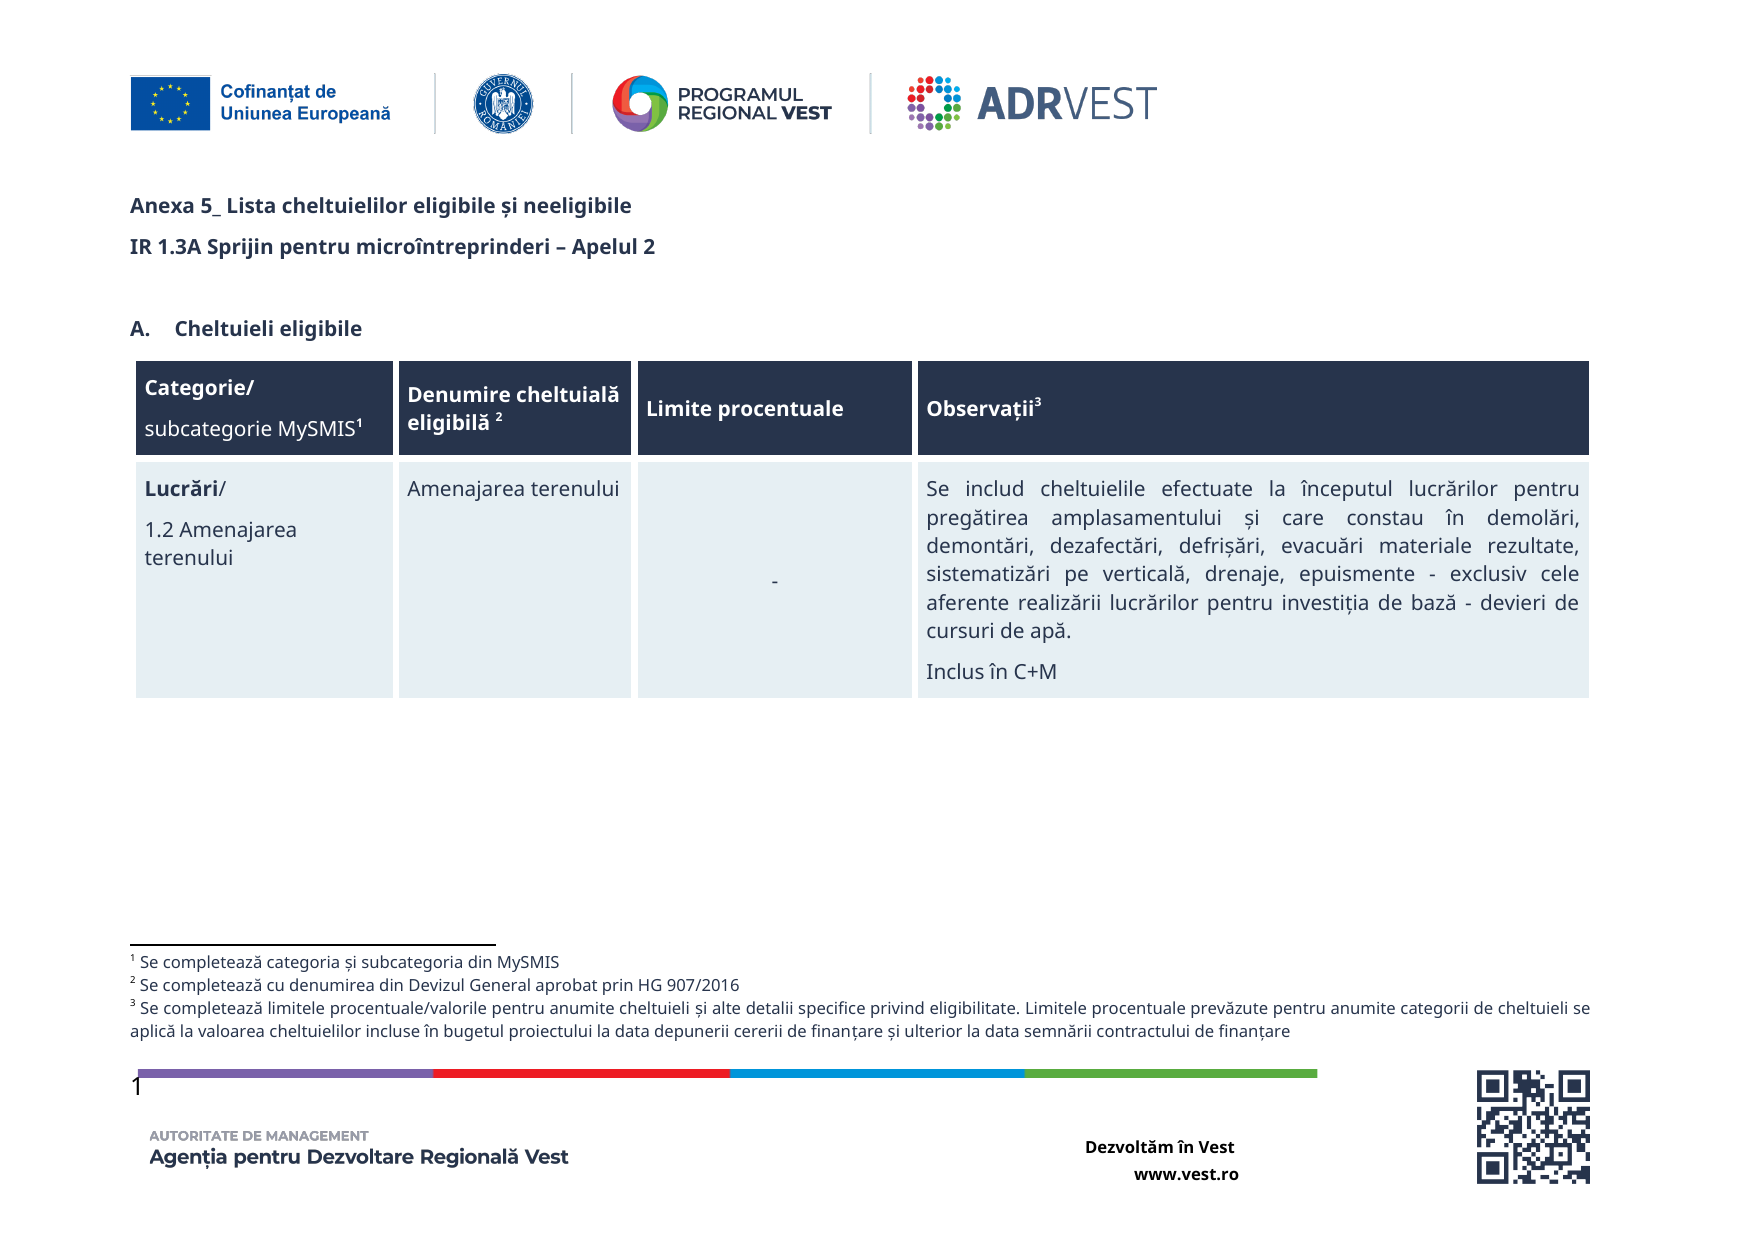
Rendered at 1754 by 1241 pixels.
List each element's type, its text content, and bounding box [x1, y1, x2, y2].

table_cell Lucrări/ 1.2 Amenajarea terenului [136, 462, 393, 698]
table_cell - [638, 462, 912, 698]
picture [129, 73, 1157, 134]
table_header Observații [918, 361, 1589, 455]
table_header Categorie/ subcategorie MySMIS [136, 361, 393, 455]
table_cell Amenajarea terenului [399, 462, 631, 698]
picture [1468, 1062, 1599, 1193]
table_header Limite procentuale [638, 361, 912, 455]
list Cheltuieli eligibile [130, 314, 1592, 342]
table_header Denumire cheltuială eligibilă [399, 361, 631, 455]
text Anexa 5_ Lista cheltuielilor eligibile și neeligibile [130, 191, 1592, 219]
table_cell Se includ cheltuielile efectuate la începutul lucrărilor pentru pregătirea amplasamentului şi care constau în demolări, demontări, dezafectări, defrişări, evacuări materiale rezultate, sistematizări pe verticală, drenaje, epuismente - exclusiv cele aferente realizării lucrărilor pentru investiţia de bază - devieri de cursuri de apă. Inclus în C+M [918, 462, 1589, 698]
text IR 1.3A Sprijin pentru microîntreprinderi – Apelul 2 [130, 232, 1592, 260]
